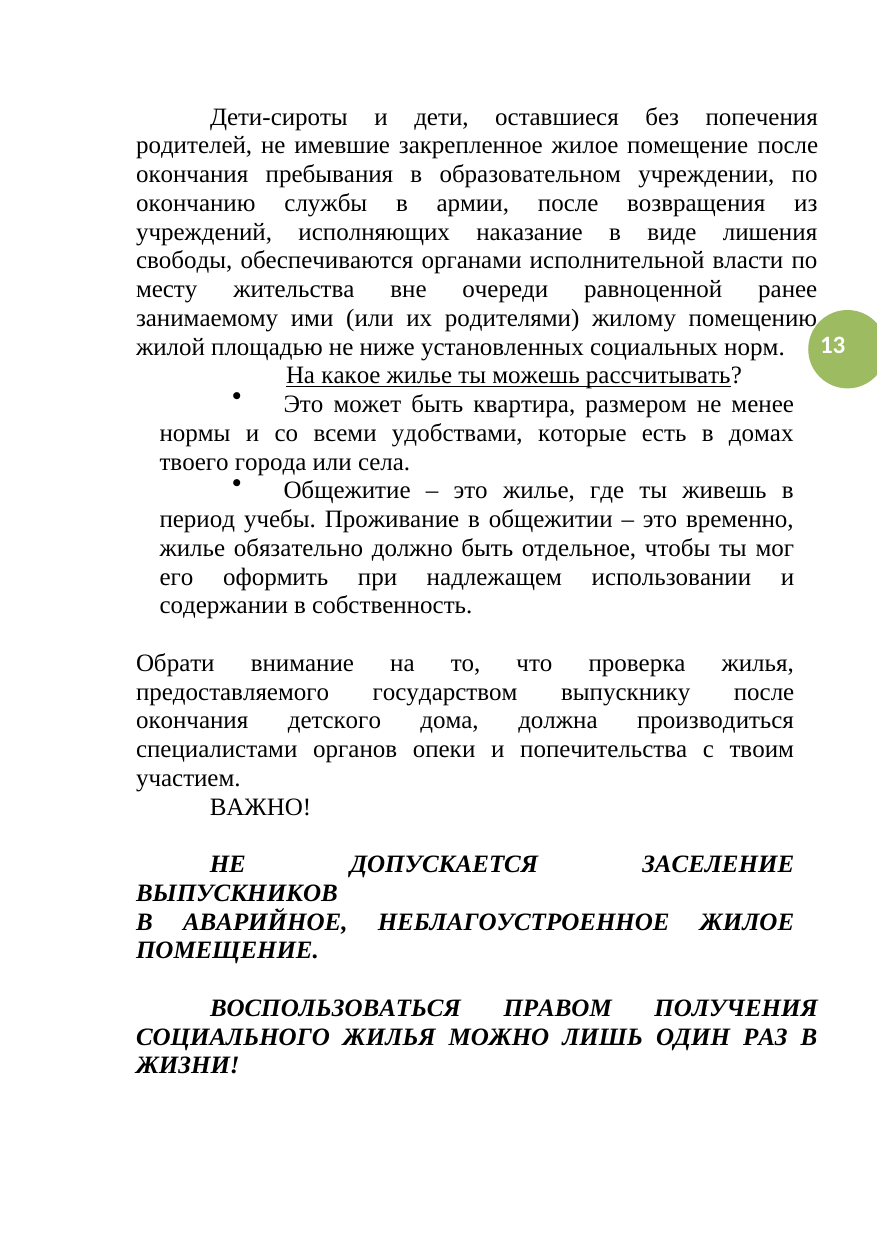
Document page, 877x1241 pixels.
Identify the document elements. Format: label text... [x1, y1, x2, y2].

list Общежитие – это жилье, где ты живешь в период учебы. Проживание в общежитии – это временно, жилье обязательно должно быть отдельное, чтобы ты мог его оформить при надлежащем использовании и содержании в собственность. [159, 476, 794, 619]
text ВАЖНО! [136, 792, 794, 821]
text НЕ ДОПУСКАЕТСЯ ЗАСЕЛЕНИЕ ВЫПУСКНИКОВ В АВАРИЙНОЕ, НЕБЛАГОУСТРОЕННОЕ ЖИЛОЕ ПОМЕЩЕНИЕ. [136, 849, 794, 964]
text На какое жилье ты можешь рассчитывать? [136, 361, 818, 389]
list Это может быть квартира, размером не менее нормы и со всеми удобствами, которые есть в домах твоего города или села. [159, 389, 794, 476]
text Обрати внимание на то, что проверка жилья, предоставляемого государством выпускнику после окончания детского дома, должна производиться специалистами органов опеки и попечительства с твоим участием. [136, 648, 794, 792]
text ВОСПОЛЬЗОВАТЬСЯ ПРАВОМ ПОЛУЧЕНИЯ СОЦИАЛЬНОГО ЖИЛЬЯ МОЖНО ЛИШЬ ОДИН РАЗ В ЖИЗНИ! [136, 993, 818, 1079]
text Дети-сироты и дети, оставшиеся без попечения родителей, не имевшие закрепленное жилое помещение после окончания пребывания в образовательном учреждении, по окончанию службы в армии, после возвращения из учреждений, исполняющих наказание в виде лишения свободы, обеспечиваются органами исполнительной власти по месту жительства вне очереди равноценной ранее занимаемому ими (или их родителями) жилому помещению жилой площадью не ниже установленных социальных норм. [136, 102, 818, 361]
